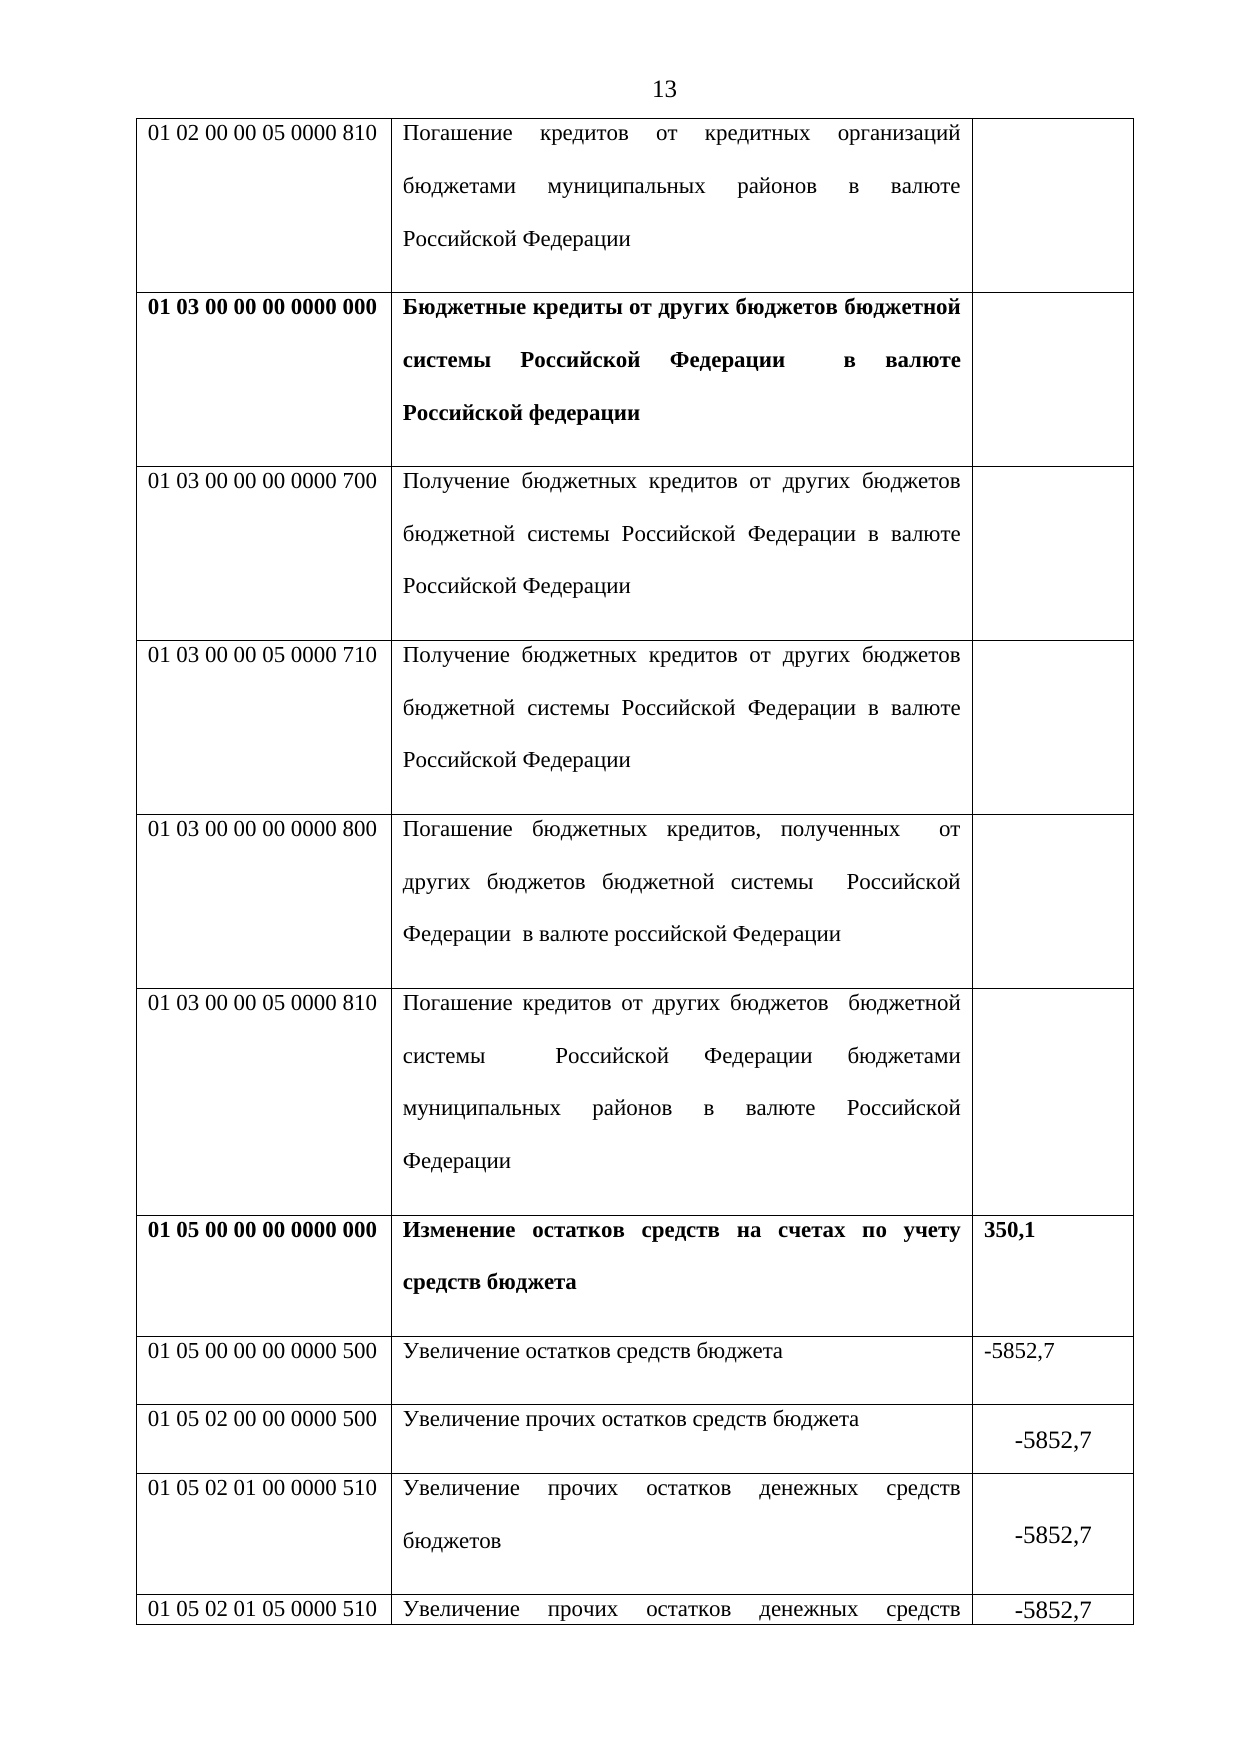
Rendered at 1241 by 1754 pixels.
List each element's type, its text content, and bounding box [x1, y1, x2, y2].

table_cell Изменение остатков средств на счетах по учету средств бюджета [392, 1216, 972, 1336]
table_cell -5852,7 [973, 1337, 1133, 1404]
table_cell 01 05 02 00 00 0000 500 [137, 1405, 391, 1473]
table_cell Погашение кредитов от других бюджетов бюджетной системы Российской Федерации бюджетами муниципальных районов в валюте Российской Федерации [392, 989, 972, 1214]
table_cell Бюджетные кредиты от других бюджетов бюджетной системы Российской Федерации в валюте Российской федерации [392, 293, 972, 466]
table_cell 01 02 00 00 05 0000 810 [137, 119, 391, 292]
table_cell 01 03 00 00 05 0000 710 [137, 641, 391, 814]
table_cell 01 05 02 01 00 0000 510 [137, 1474, 391, 1594]
table_cell Увеличение остатков средств бюджета [392, 1337, 972, 1404]
table_cell [973, 293, 1133, 466]
table_cell 350,1 [973, 1216, 1133, 1336]
table_cell [973, 119, 1133, 292]
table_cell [392, 1595, 972, 1624]
table_cell Увеличение прочих остатков средств бюджета [392, 1405, 972, 1473]
table_cell Получение бюджетных кредитов от других бюджетов бюджетной системы Российской Федерации в валюте Российской Федерации [392, 641, 972, 814]
table_cell Погашение кредитов от кредитных организаций бюджетами муниципальных районов в валюте Российской Федерации [392, 119, 972, 292]
table_cell [973, 641, 1133, 814]
table_cell 01 03 00 00 00 0000 700 [137, 467, 391, 640]
table_cell -5852,7 [973, 1405, 1133, 1473]
table_cell [973, 815, 1133, 988]
table_cell 01 03 00 00 00 0000 800 [137, 815, 391, 988]
table_cell Увеличение прочих остатков денежных средств бюджетов [392, 1474, 972, 1594]
table_cell Получение бюджетных кредитов от других бюджетов бюджетной системы Российской Федерации в валюте Российской Федерации [392, 467, 972, 640]
table_cell 01 05 00 00 00 0000 500 [137, 1337, 391, 1404]
table_cell 01 03 00 00 05 0000 810 [137, 989, 391, 1214]
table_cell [137, 1595, 391, 1624]
table_cell [973, 989, 1133, 1214]
table_cell -5852,7 [973, 1474, 1133, 1594]
table_cell 01 05 00 00 00 0000 000 [137, 1216, 391, 1336]
table_cell [973, 467, 1133, 640]
table_cell Погашение бюджетных кредитов, полученных от других бюджетов бюджетной системы Российской Федерации в валюте российской Федерации [392, 815, 972, 988]
table_cell -5852,7 [973, 1595, 1133, 1624]
table_cell 01 03 00 00 00 0000 000 [137, 293, 391, 466]
